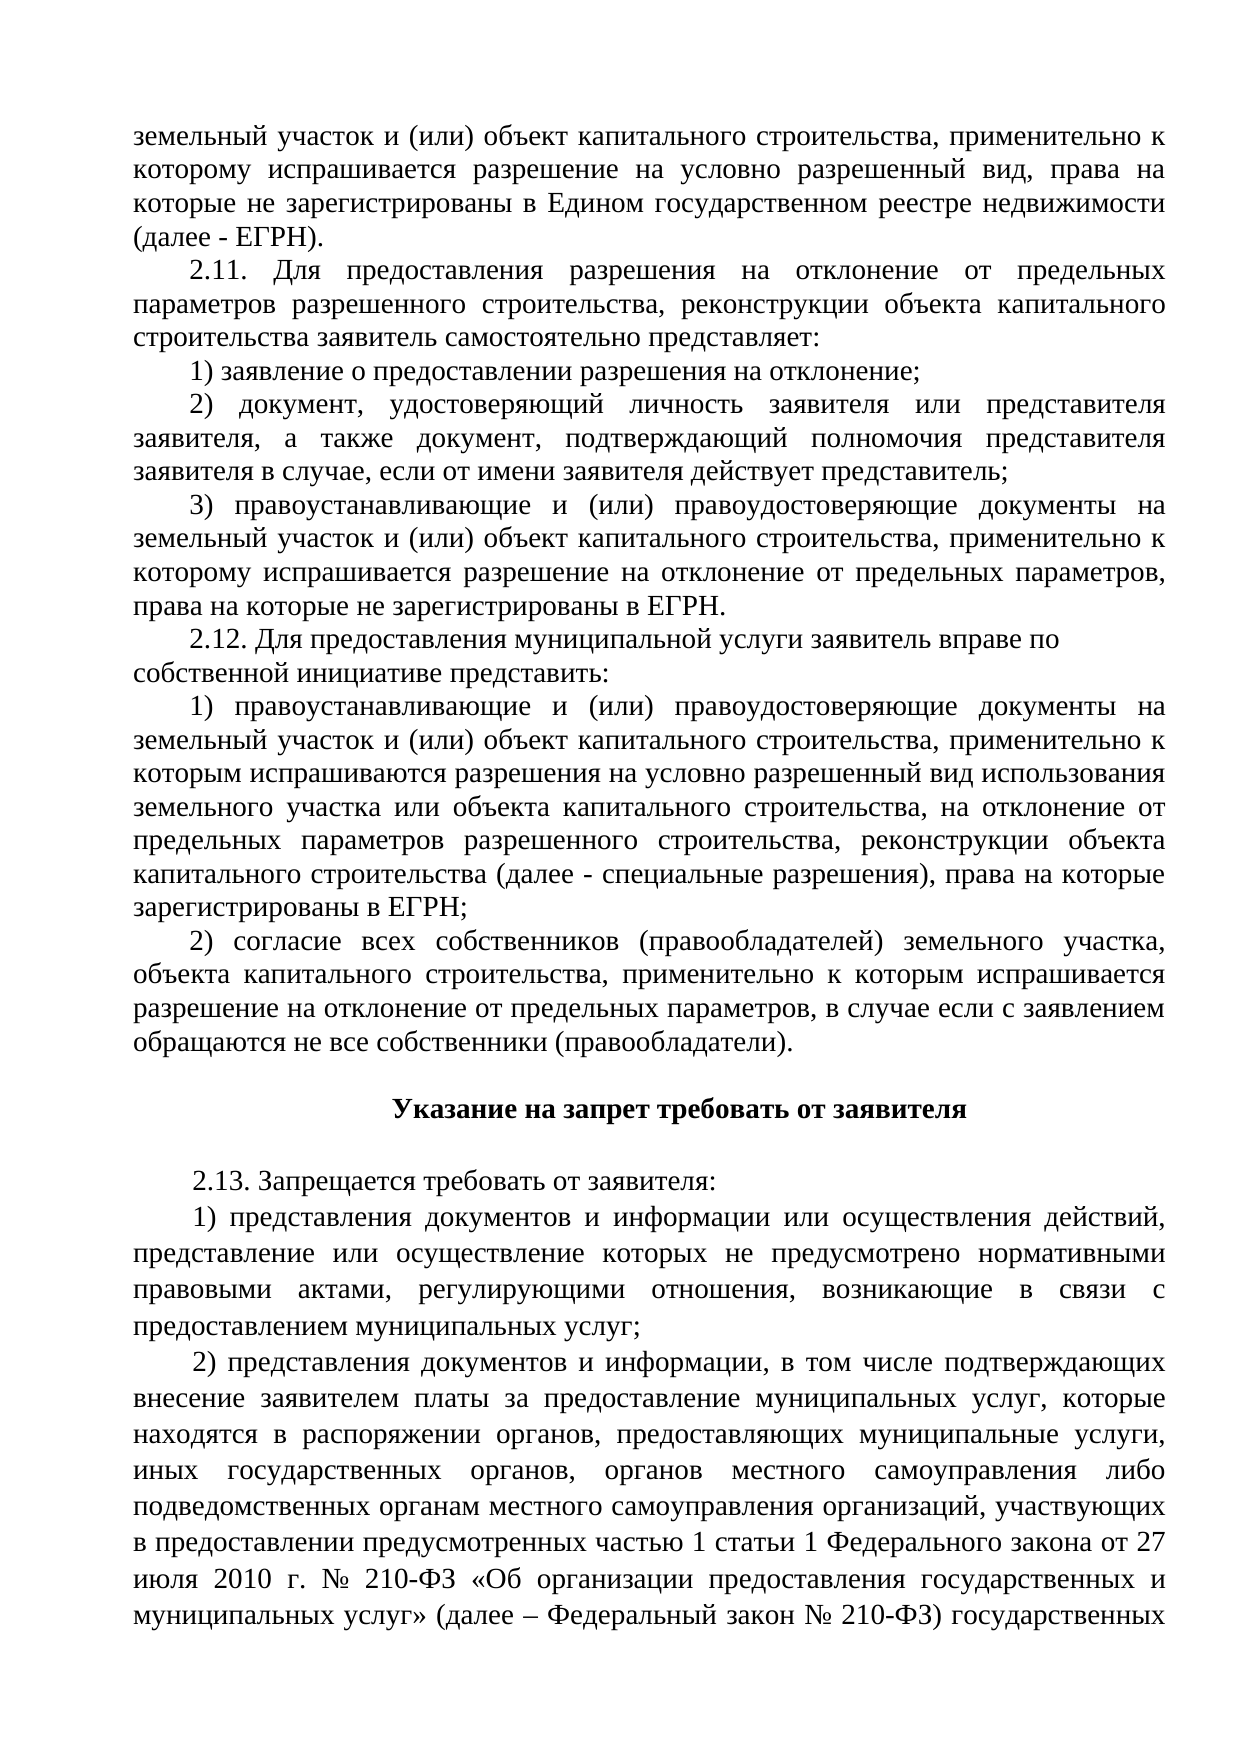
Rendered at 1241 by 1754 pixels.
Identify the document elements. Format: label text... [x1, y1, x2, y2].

text 2) согласие всех собственников (правообладателей) земельного участка, объекта капитального строительства, применительно к которым испрашивается разрешение на отклонение от предельных параметров, в случае если с заявлением обращаются не все собственники (правообладатели). [133, 923, 1167, 1057]
text 1) заявление о предоставлении разрешения на отклонение; [133, 353, 1167, 386]
text 1) представления документов и информации или осуществления действий, представление или осуществление которых не предусмотрено нормативными правовыми актами, регулирующими отношения, возникающие в связи с предоставлением муниципальных услуг; [133, 1199, 1167, 1341]
text 1) правоустанавливающие и (или) правоудостоверяющие документы на земельный участок и (или) объект капитального строительства, применительно к которым испрашиваются разрешения на условно разрешенный вид использования земельного участка или объекта капитального строительства, на отклонение от предельных параметров разрешенного строительства, реконструкции объекта капитального строительства (далее - специальные разрешения), права на которые зарегистрированы в ЕГРН; [133, 688, 1167, 923]
text Указание на запрет требовать от заявителя [133, 1091, 1167, 1124]
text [133, 118, 1167, 252]
text 2.13. Запрещается требовать от заявителя: [133, 1163, 1167, 1197]
text 3) правоустанавливающие и (или) правоудостоверяющие документы на земельный участок и (или) объект капитального строительства, применительно к которому испрашивается разрешение на отклонение от предельных параметров, права на которые не зарегистрированы в ЕГРН. [133, 487, 1167, 621]
text 2.11. Для предоставления разрешения на отклонение от предельных параметров разрешенного строительства, реконструкции объекта капитального строительства заявитель самостоятельно представляет: [133, 252, 1167, 353]
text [133, 1344, 1167, 1630]
text 2.12. Для предоставления муниципальной услуги заявитель вправе по собственной инициативе представить: [133, 621, 1167, 688]
